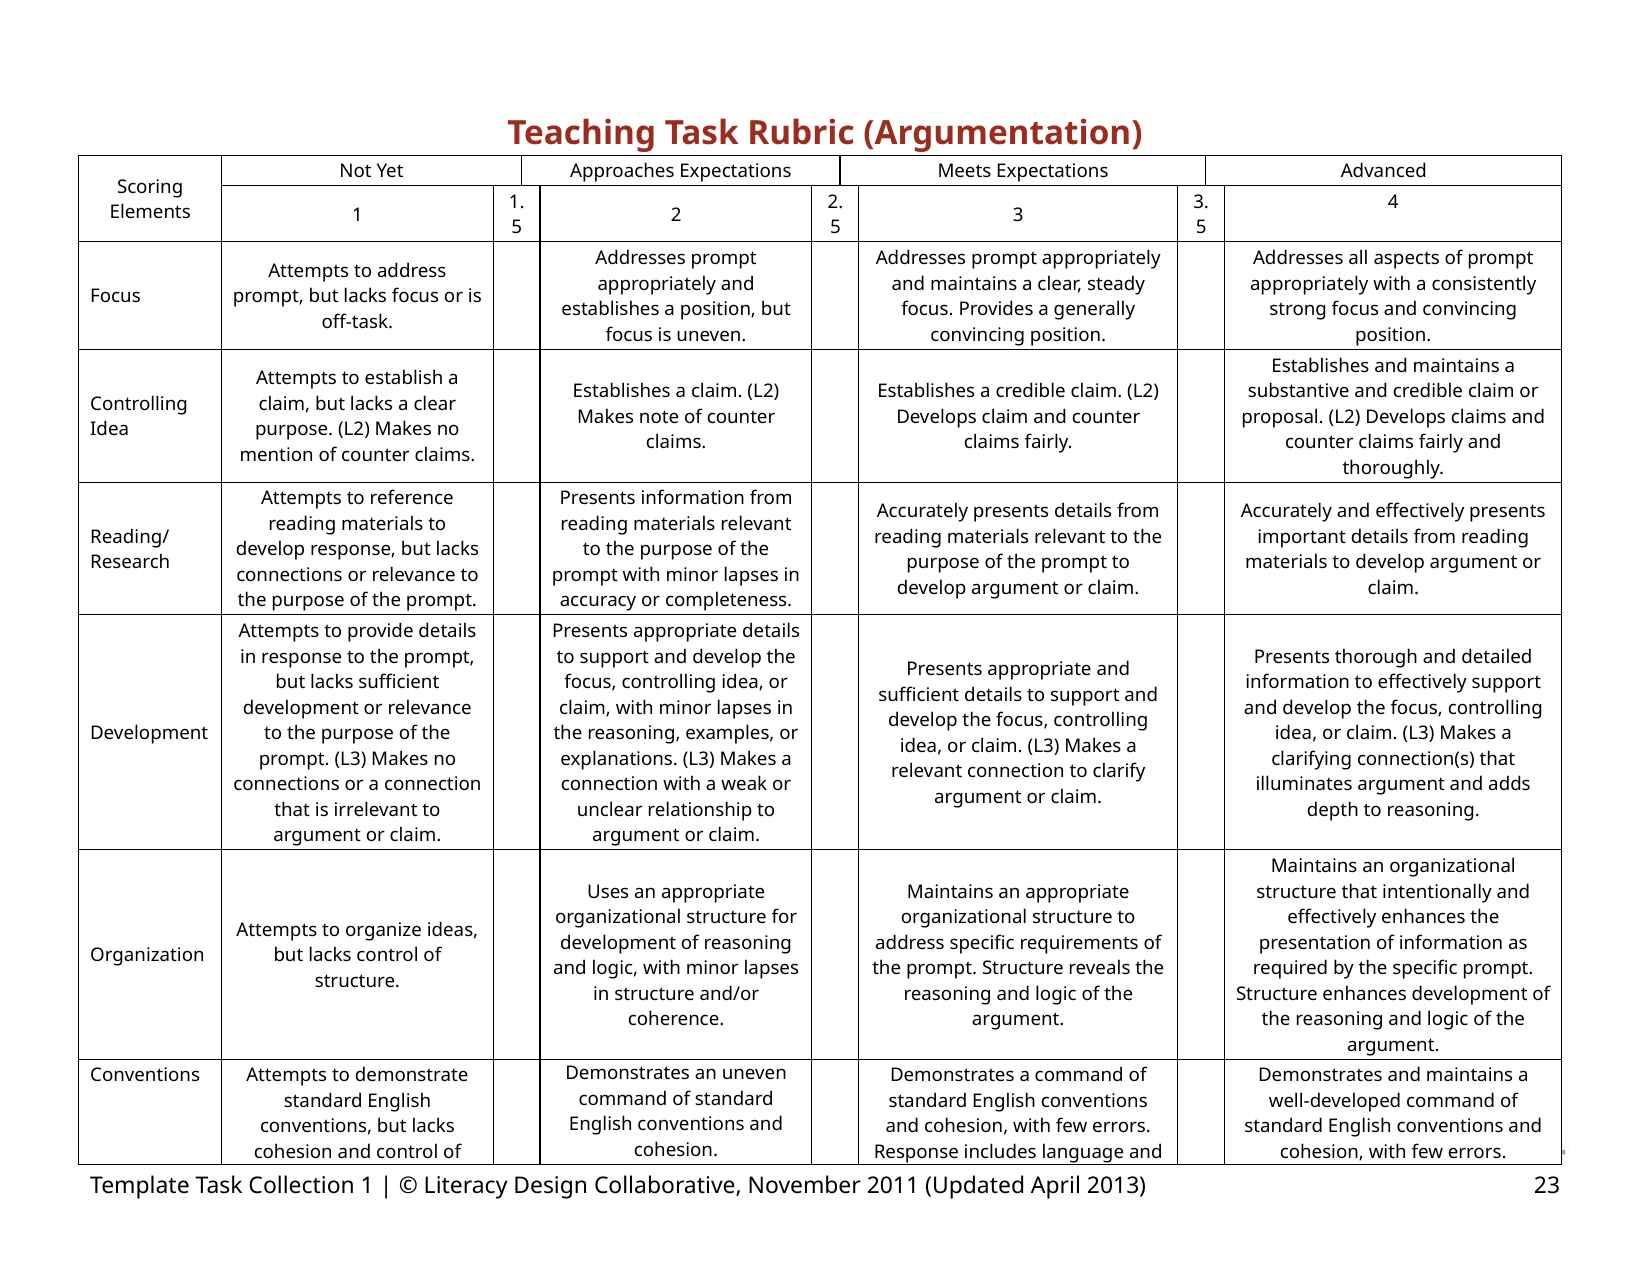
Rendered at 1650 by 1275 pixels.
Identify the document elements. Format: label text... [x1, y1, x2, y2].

table_header Not Yet [222, 156, 521, 185]
table_cell Establishes and maintains a substantive and credible claim or proposal. (L2) Develops claims and counter claims fairly and thoroughly. [1225, 350, 1561, 482]
table_cell Establishes a credible claim. (L2) Develops claim and counter claims fairly. [859, 350, 1177, 482]
table_cell Attempts to organize ideas, but lacks control of structure. [222, 850, 493, 1059]
table_cell Presents appropriate details to support and develop the focus, controlling idea, or claim, with minor lapses in the reasoning, examples, or explanations. (L3) Makes a connection with a weak or unclear relationship to argument or claim. [541, 615, 811, 849]
table_cell 1 [222, 186, 493, 241]
table_cell Accurately presents details from reading materials relevant to the purpose of the prompt to develop argument or claim. [859, 483, 1177, 614]
table_cell [494, 615, 539, 849]
table_cell Organization [79, 850, 221, 1059]
table_cell [1178, 242, 1224, 349]
table_cell [494, 1060, 539, 1164]
table_cell 2 [541, 186, 811, 241]
table_cell Addresses prompt appropriately and maintains a clear, steady focus. Provides a generally convincing position. [859, 242, 1177, 349]
table_cell [812, 1060, 858, 1164]
table_header Scoring Elements [79, 156, 221, 241]
table_cell Addresses all aspects of prompt appropriately with a consistently strong focus and convincing position. [1225, 242, 1561, 349]
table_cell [859, 1060, 1177, 1164]
table_cell [1178, 350, 1224, 482]
table_cell 4 [1225, 186, 1561, 241]
table_cell [1178, 483, 1224, 614]
table_cell Development [79, 615, 221, 849]
table_cell Addresses prompt appropriately and establishes a position, but focus is uneven. [541, 242, 811, 349]
table_cell Attempts to establish a claim, but lacks a clear purpose. (L2) Makes no mention of counter claims. [222, 350, 493, 482]
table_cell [541, 1060, 811, 1164]
table_cell [812, 850, 858, 1059]
table_cell Maintains an organizational structure that intentionally and effectively enhances the presentation of information as required by the specific prompt. Structure enhances development of the reasoning and logic of the argument. [1225, 850, 1561, 1059]
table_cell [494, 350, 539, 482]
table_cell Controlling Idea [79, 350, 221, 482]
table_cell [1178, 1060, 1224, 1164]
table_cell [812, 350, 858, 482]
table_cell [494, 850, 539, 1059]
table_cell Establishes a claim. (L2) Makes note of counter claims. [541, 350, 811, 482]
table_cell Focus [79, 242, 221, 349]
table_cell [222, 1060, 493, 1164]
text Teaching Task Rubric (Argumentation) [90, 109, 1560, 154]
table_cell Maintains an appropriate organizational structure to address specific requirements of the prompt. Structure reveals the reasoning and logic of the argument. [859, 850, 1177, 1059]
table_cell [494, 483, 539, 614]
table_cell Presents thorough and detailed information to effectively support and develop the focus, controlling idea, or claim. (L3) Makes a clarifying connection(s) that illuminates argument and adds depth to reasoning. [1225, 615, 1561, 849]
table_cell Presents information from reading materials relevant to the purpose of the prompt with minor lapses in accuracy or completeness. [541, 483, 811, 614]
table_cell Accurately and effectively presents important details from reading materials to develop argument or claim. [1225, 483, 1561, 614]
table_cell [812, 615, 858, 849]
table_cell [1178, 850, 1224, 1059]
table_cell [1225, 1060, 1561, 1164]
table_cell 2.5 [812, 186, 858, 241]
table_cell Presents appropriate and sufficient details to support and develop the focus, controlling idea, or claim. (L3) Makes a relevant connection to clarify argument or claim. [859, 615, 1177, 849]
table_cell Conventions [79, 1060, 221, 1164]
table_header Advanced [1206, 156, 1561, 185]
table_cell [1178, 615, 1224, 849]
table_cell Reading/ Research [79, 483, 221, 614]
table_cell Attempts to reference reading materials to develop response, but lacks connections or relevance to the purpose of the prompt. [222, 483, 493, 614]
table_header Approaches Expectations [522, 156, 839, 185]
table_cell Attempts to provide details in response to the prompt, but lacks sufficient development or relevance to the purpose of the prompt. (L3) Makes no connections or a connection that is irrelevant to argument or claim. [222, 615, 493, 849]
table_cell [812, 242, 858, 349]
table_cell 1.5 [494, 186, 539, 241]
table_cell 3.5 [1178, 186, 1224, 241]
table_cell Uses an appropriate organizational structure for development of reasoning and logic, with minor lapses in structure and/or coherence. [541, 850, 811, 1059]
table_cell 3 [859, 186, 1177, 241]
table_cell Attempts to address prompt, but lacks focus or is off-task. [222, 242, 493, 349]
table_cell [494, 242, 539, 349]
table_header Meets Expectations [841, 156, 1205, 185]
table_cell [812, 483, 858, 614]
